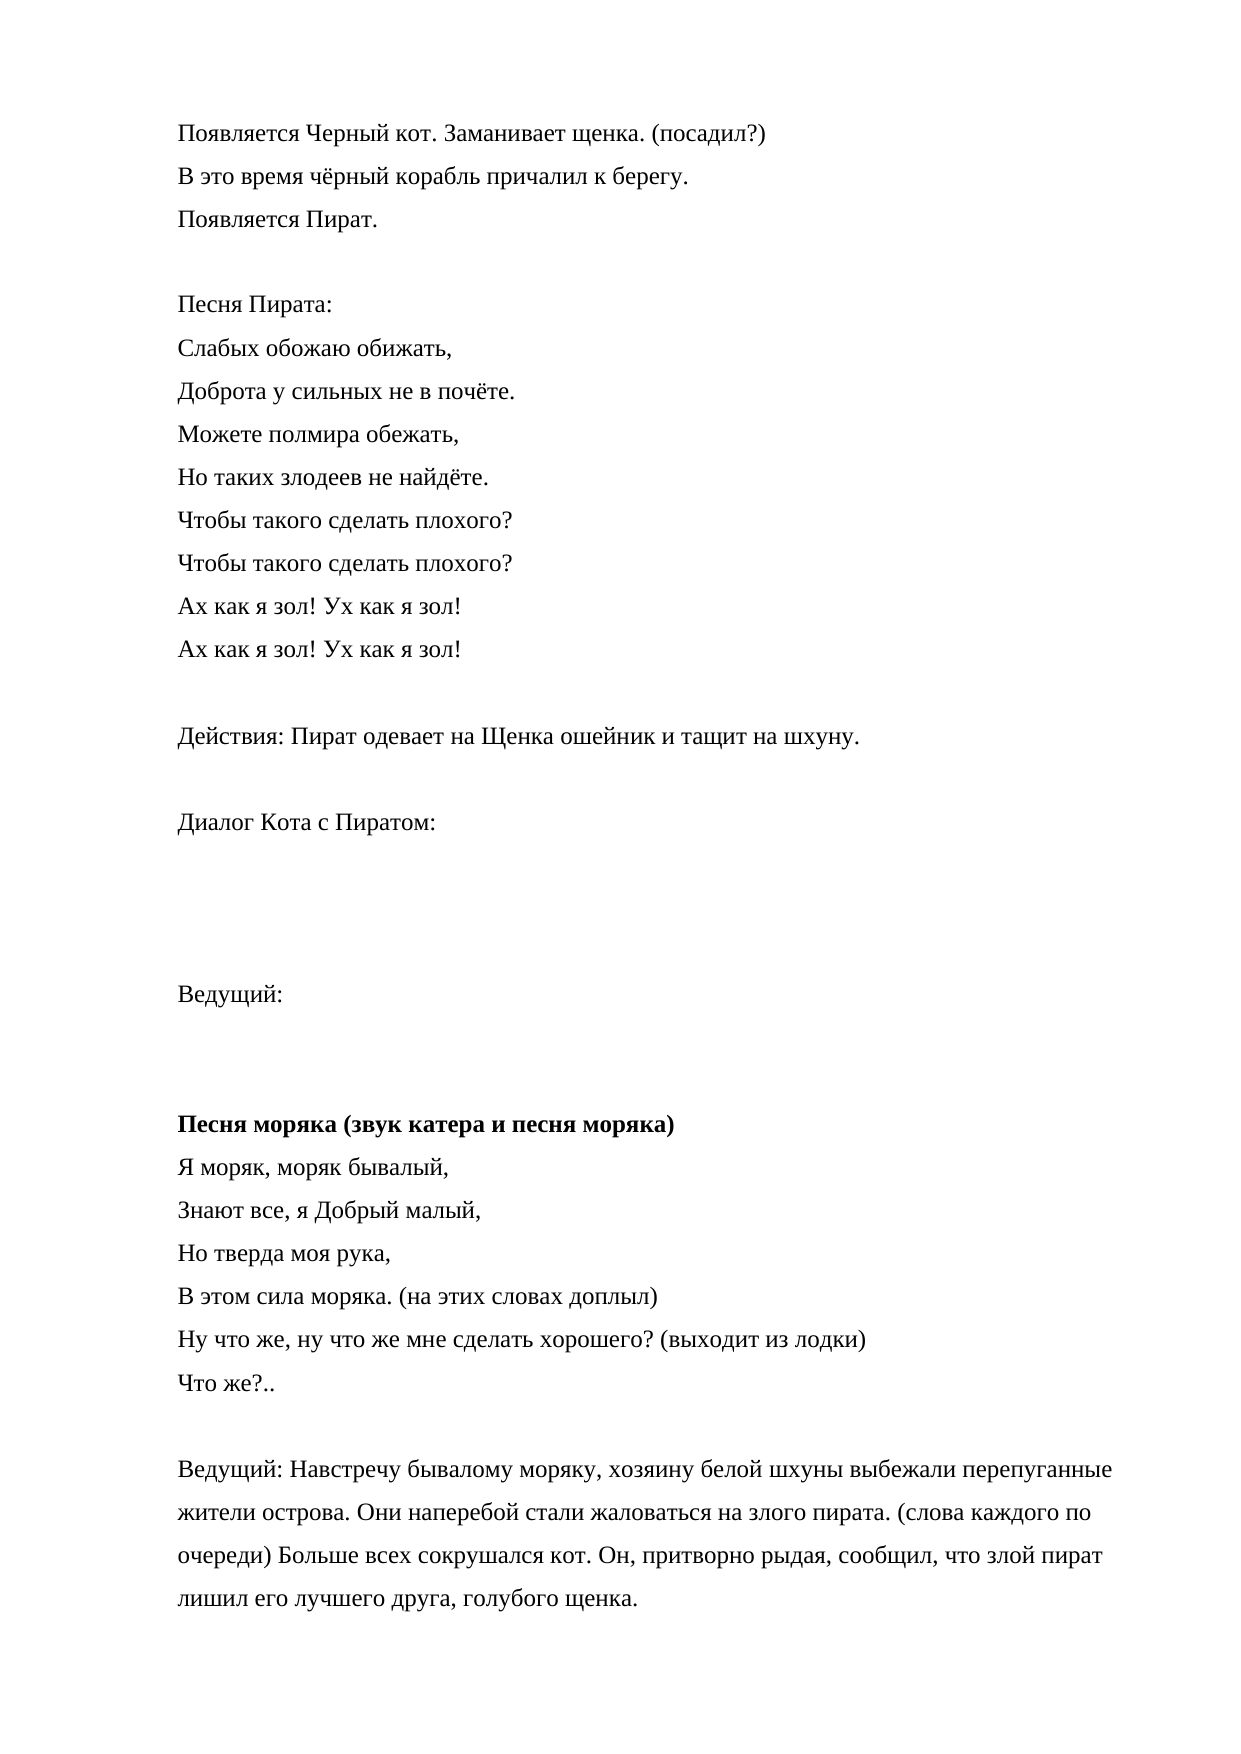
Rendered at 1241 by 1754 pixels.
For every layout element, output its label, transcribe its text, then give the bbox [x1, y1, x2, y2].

text Знают все, я Добрый малый, [177, 1195, 1152, 1224]
text Чтобы такого сделать плохого? [177, 548, 1152, 577]
text Ах как я зол! Ух как я зол! [177, 591, 1152, 620]
text Диалог Кота с Пиратом: [177, 807, 1152, 836]
text Можете полмира обежать, [177, 419, 1152, 448]
text Ведущий: Навстречу бывалому моряку, хозяину белой шхуны выбежали перепуганные жители острова. Они наперебой стали жаловаться на злого пирата. (слова каждого по очереди) Больше всех сокрушался кот. Он, притворно рыдая, сообщил, что злой пират лишил его лучшего друга, голубого щенка. [177, 1454, 1152, 1612]
text Что же?.. [177, 1368, 1152, 1396]
text Но тверда моя рука, [177, 1238, 1152, 1267]
text В это время чёрный корабль причалил к берегу. [177, 161, 1152, 190]
text Слабых обожаю обижать, [177, 333, 1152, 361]
text Доброта у сильных не в почёте. [177, 376, 1152, 404]
text Появляется Пират. [177, 204, 1152, 233]
text Чтобы такого сделать плохого? [177, 505, 1152, 534]
text Я моряк, моряк бывалый, [177, 1152, 1152, 1181]
text Но таких злодеев не найдёте. [177, 462, 1152, 491]
text Ведущий: [177, 979, 1152, 1008]
text Появляется Черный кот. Заманивает щенка. (посадил?) [177, 118, 1152, 147]
text В этом сила моряка. (на этих словах доплыл) [177, 1281, 1152, 1310]
text Песня Пирата: [177, 289, 1152, 318]
text Песня моряка (звук катера и песня моряка) [177, 1109, 1152, 1138]
text Ах как я зол! Ух как я зол! [177, 634, 1152, 663]
text Действия: Пират одевает на Щенка ошейник и тащит на шхуну. [177, 721, 1152, 749]
text Ну что же, ну что же мне сделать хорошего? (выходит из лодки) [177, 1324, 1152, 1353]
